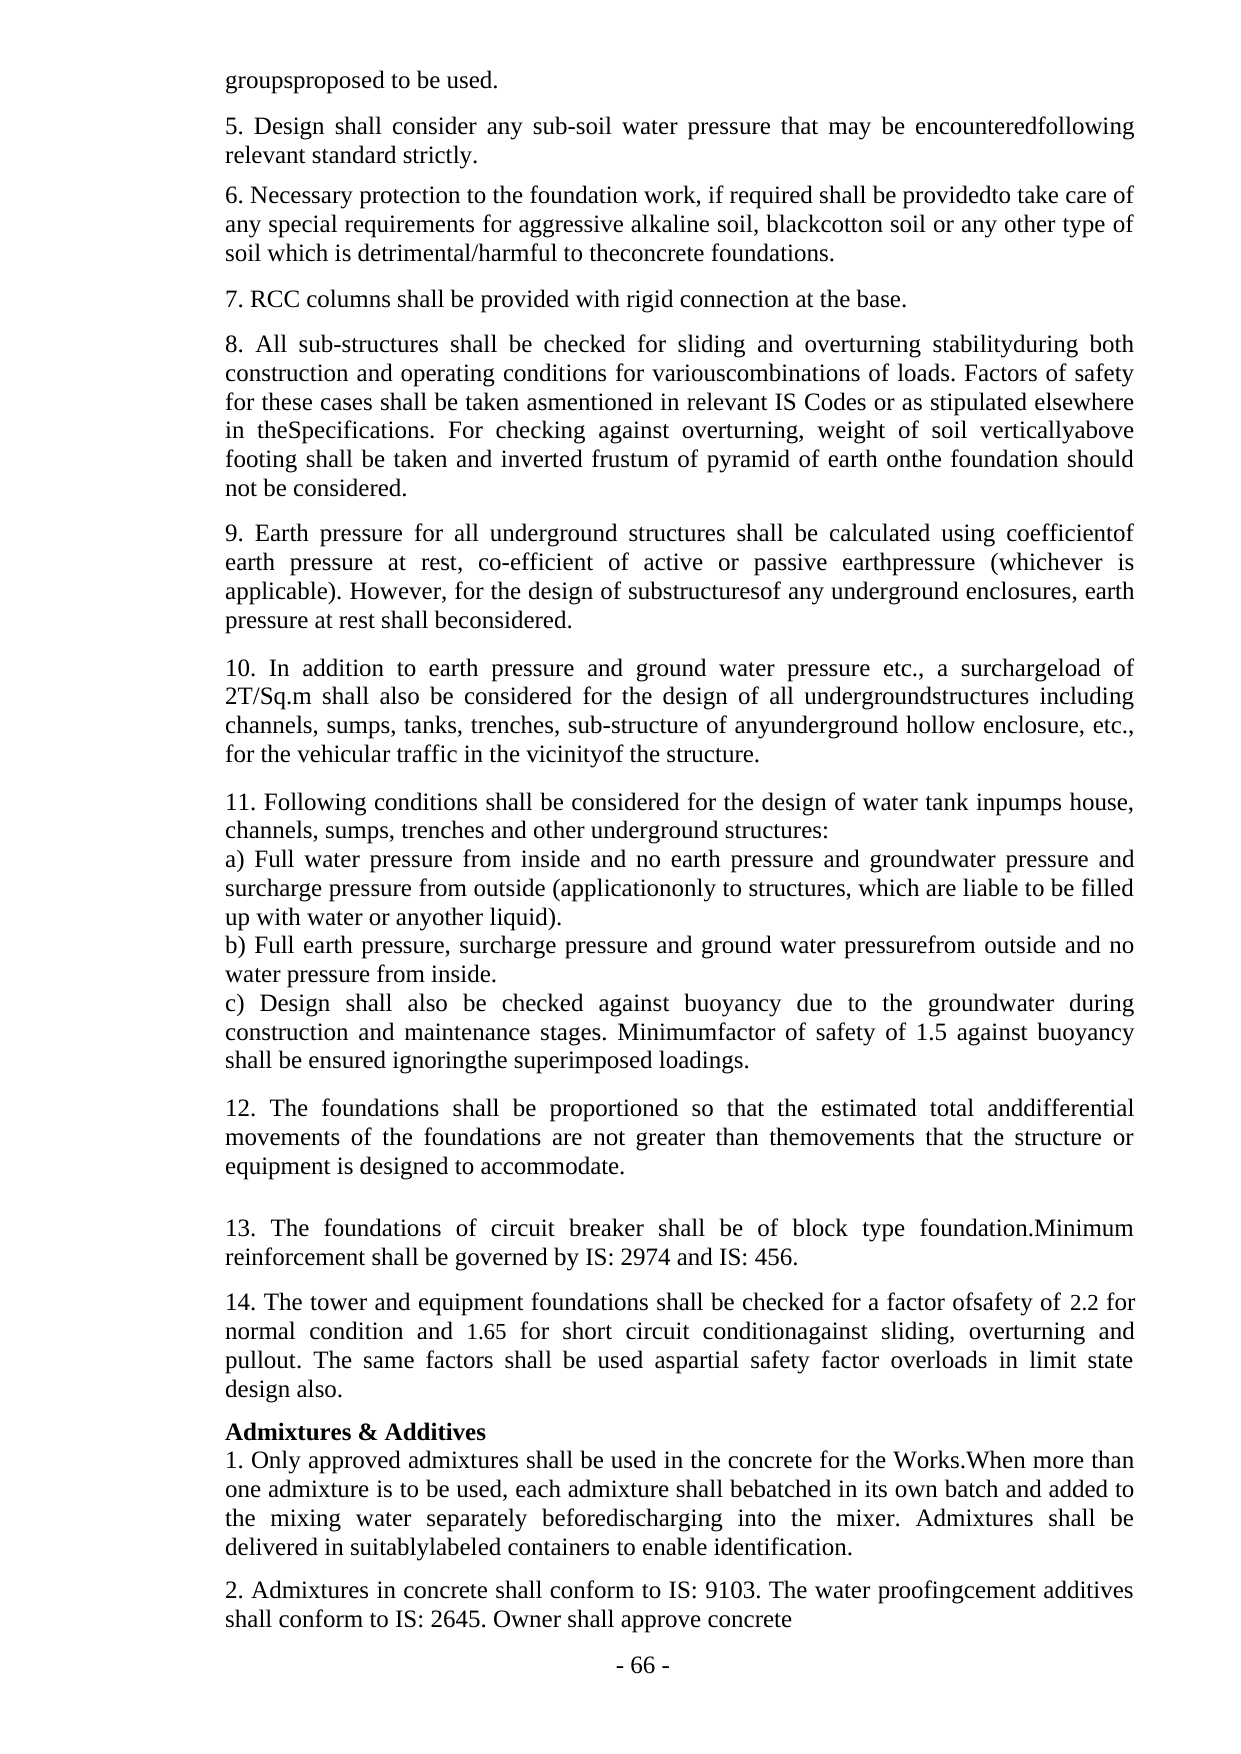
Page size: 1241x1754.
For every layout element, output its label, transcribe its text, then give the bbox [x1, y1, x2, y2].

text 11. Following conditions shall be considered for the design of water tank inpumps house, channels, sumps, trenches and other underground structures: [225, 787, 1135, 844]
text 9. Earth pressure for all underground structures shall be calculated using coefficientof earth pressure at rest, co-efficient of active or passive earthpressure (whichever is applicable). However, for the design of substructuresof any underground enclosures, earth pressure at rest shall beconsidered. [225, 518, 1135, 633]
text c) Design shall also be checked against buoyancy due to the groundwater during construction and maintenance stages. Minimumfactor of safety of 1.5 against buoyancy shall be ensured ignoringthe superimposed loadings. [225, 988, 1135, 1074]
text 7. RCC columns shall be provided with rigid connection at the base. [150, 284, 1135, 312]
text b) Full earth pressure, surcharge pressure and ground water pressurefrom outside and no water pressure from inside. [225, 931, 1135, 988]
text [225, 66, 1135, 94]
text Admixtures & Additives [150, 1417, 1135, 1446]
text 5. Design shall consider any sub-soil water pressure that may be encounteredfollowing relevant standard strictly. [225, 111, 1135, 169]
text 1. Only approved admixtures shall be used in the concrete for the Works.When more than one admixture is to be used, each admixture shall bebatched in its own batch and added to the mixing water separately beforedischarging into the mixer. Admixtures shall be delivered in suitablylabeled containers to enable identification. [225, 1446, 1135, 1561]
text 13. The foundations of circuit breaker shall be of block type foundation.Minimum reinforcement shall be governed by IS: 2974 and IS: 456. [225, 1213, 1135, 1271]
text 6. Necessary protection to the foundation work, if required shall be providedto take care of any special requirements for aggressive alkaline soil, blackcotton soil or any other type of soil which is detrimental/harmful to theconcrete foundations. [225, 181, 1135, 267]
text 12. The foundations shall be proportioned so that the estimated total anddifferential movements of the foundations are not greater than themovements that the structure or equipment is designed to accommodate. [225, 1093, 1135, 1180]
text 8. All sub-structures shall be checked for sliding and overturning stabilityduring both construction and operating conditions for variouscombinations of loads. Factors of safety for these cases shall be taken asmentioned in relevant IS Codes or as stipulated elsewhere in theSpecifications. For checking against overturning, weight of soil verticallyabove footing shall be taken and inverted frustum of pyramid of earth onthe foundation should not be considered. [225, 329, 1135, 502]
text a) Full water pressure from inside and no earth pressure and groundwater pressure and surcharge pressure from outside (applicationonly to structures, which are liable to be filled up with water or anyother liquid). [225, 844, 1135, 931]
text 14. The tower and equipment foundations shall be checked for a factor ofsafety of 2.2 for normal condition and 1.65 for short circuit conditionagainst sliding, overturning and pullout. The same factors shall be used aspartial safety factor overloads in limit state design also. [225, 1287, 1135, 1402]
text 10. In addition to earth pressure and ground water pressure etc., a surchargeload of 2T/Sq.m shall also be considered for the design of all undergroundstructures including channels, sumps, tanks, trenches, sub-structure of anyunderground hollow enclosure, etc., for the vehicular traffic in the vicinityof the structure. [225, 653, 1135, 768]
text 2. Admixtures in concrete shall conform to IS: 9103. The water proofingcement additives shall conform to IS: 2645. Owner shall approve concrete [225, 1575, 1135, 1632]
